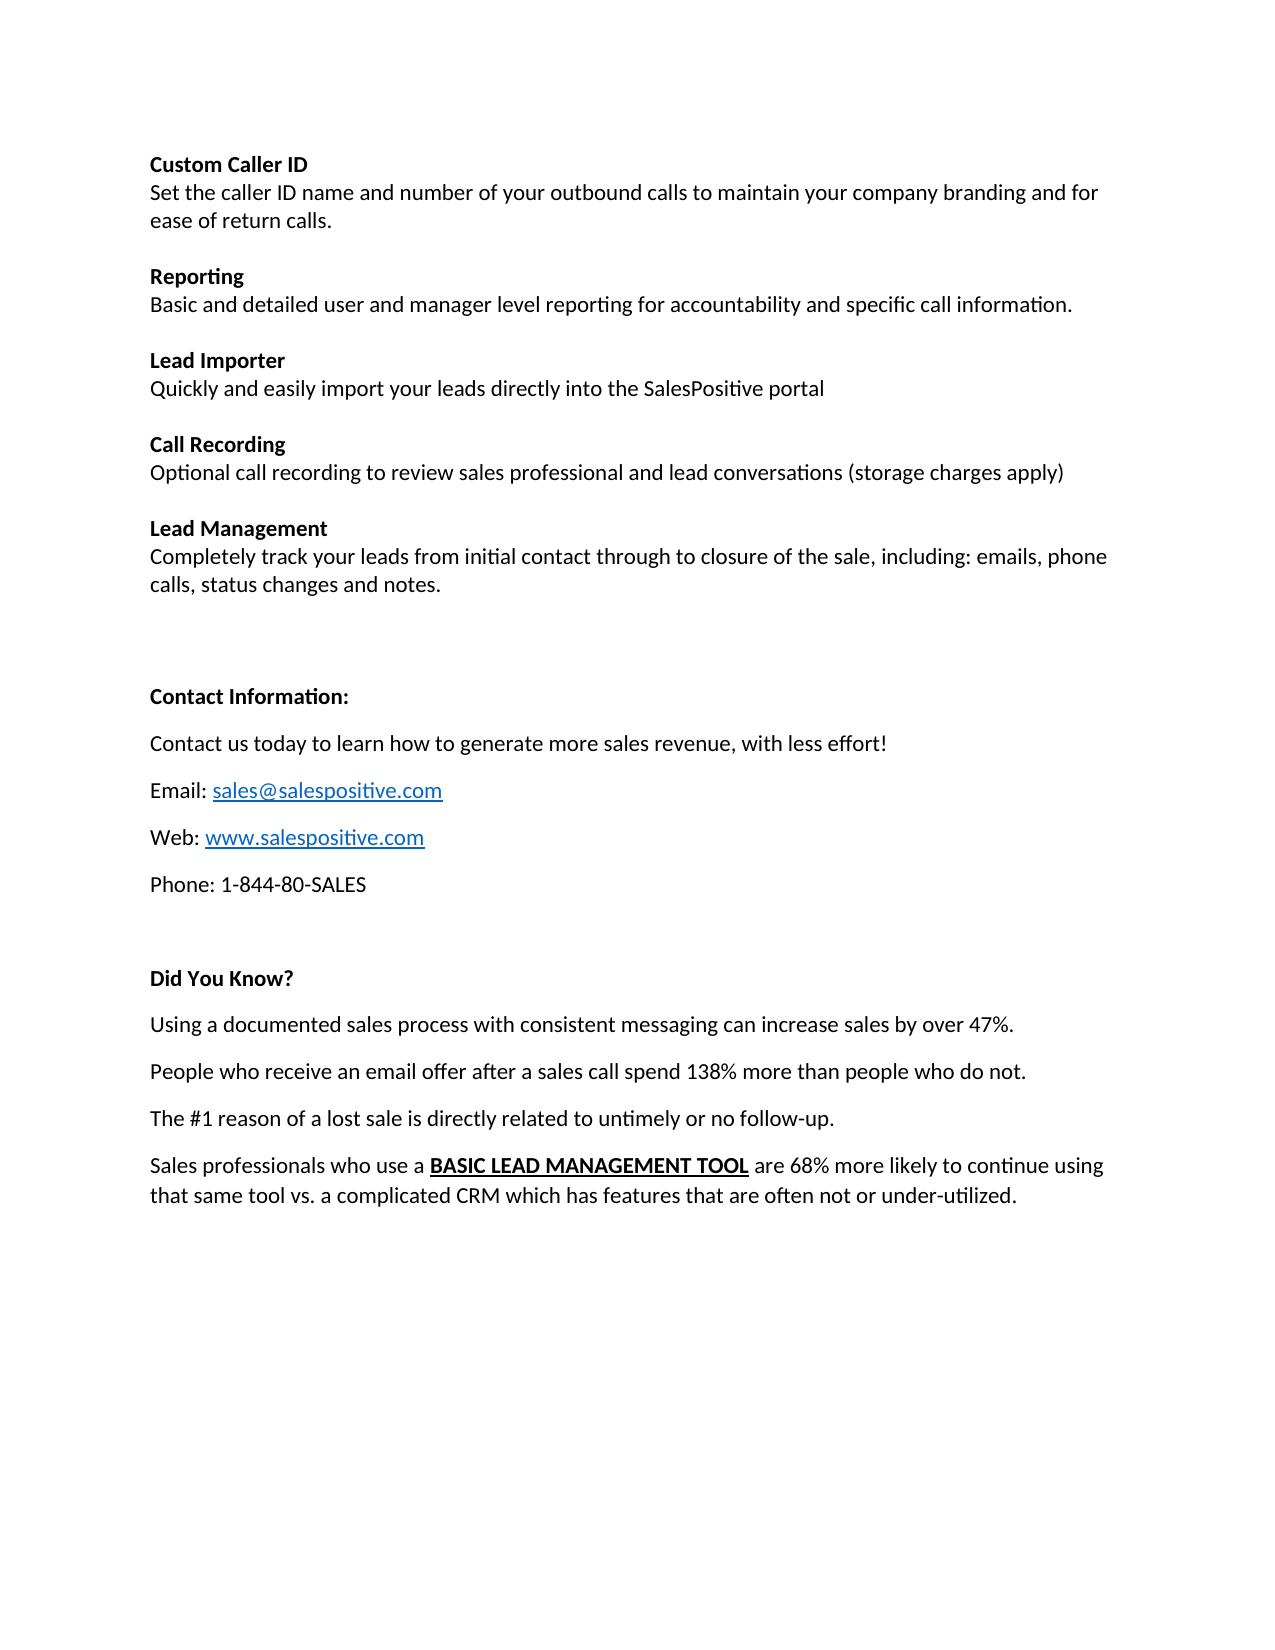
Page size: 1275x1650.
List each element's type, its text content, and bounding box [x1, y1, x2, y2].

text Lead Importer [150, 346, 1125, 374]
text Reporting [150, 262, 1125, 290]
text Sales professionals who use a BASIC LEAD MANAGEMENT TOOL are 68% more likely to continue using that same tool vs. a complicated CRM which has features that are often not or under-utilized. [150, 1151, 1125, 1209]
text Call Recording [150, 430, 1125, 458]
text Using a documented sales process with consistent messaging can increase sales by over 47%. [150, 1011, 1125, 1038]
text Custom Caller ID [150, 150, 1125, 178]
text People who receive an email offer after a sales call spend 138% more than people who do not. [150, 1057, 1125, 1085]
text The #1 reason of a lost sale is directly related to untimely or no follow-up. [150, 1104, 1125, 1132]
text Quickly and easily import your leads directly into the SalesPositive portal [150, 374, 1125, 402]
text Phone: 1-844-80-SALES [150, 870, 1125, 898]
text Contact us today to learn how to generate more sales revenue, with less effort! [150, 729, 1125, 757]
text Optional call recording to review sales professional and lead conversations (storage charges apply) [150, 458, 1125, 486]
text Did You Know? [150, 964, 1125, 992]
text Completely track your leads from initial contact through to closure of the sale, including: emails, phone calls, status changes and notes. [150, 542, 1125, 598]
text Web: www.salespositive.com [150, 823, 1125, 851]
text Contact Information: [150, 682, 1125, 710]
text Set the caller ID name and number of your outbound calls to maintain your company branding and for ease of return calls. [150, 178, 1125, 234]
text Lead Management [150, 514, 1125, 542]
text Email: sales@salespositive.com [150, 776, 1125, 804]
text Basic and detailed user and manager level reporting for accountability and specific call information. [150, 290, 1125, 318]
